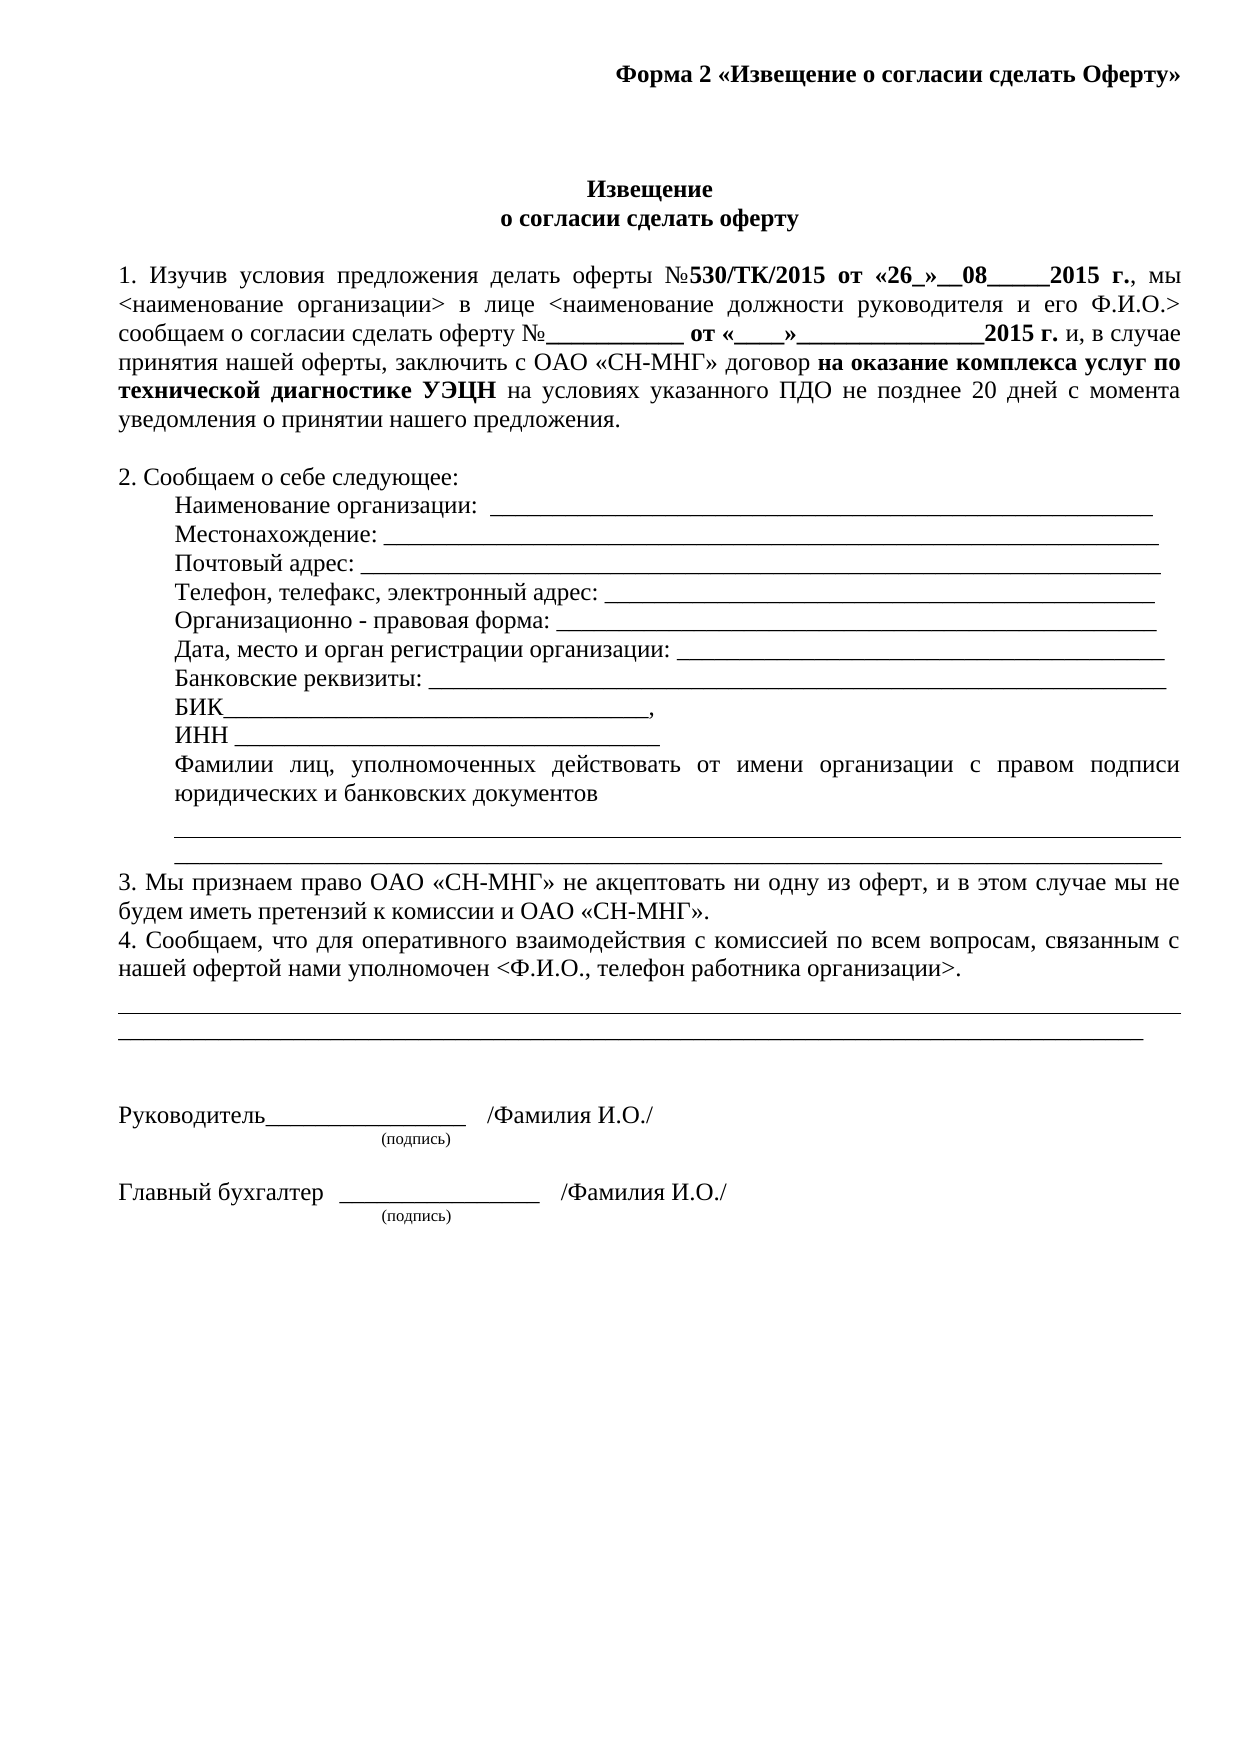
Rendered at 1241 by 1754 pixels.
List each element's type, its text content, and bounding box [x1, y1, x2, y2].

text БИК__________________________________, [174, 692, 1181, 720]
text Почтовый адрес: ________________________________________________________________ [174, 548, 1181, 577]
text _______________________________________________________________________________ [174, 838, 1181, 867]
text Телефон, телефакс, электронный адрес: ____________________________________________ [174, 577, 1181, 605]
text (подпись) [118, 1129, 1181, 1148]
text 1. Изучив условия предложения делать оферты №530/ТК/2015 от «26_»__08_____2015 г., мы <наименование организации> в лице <наименование должности руководителя и его Ф.И.О.> сообщаем о согласии сделать оферту №___________ от «____»_______________2015 г. и, в случае принятия нашей оферты, заключить с ОАО «СН-МНГ» договор на оказание комплекса услуг по технической диагностике УЭЦН на условиях указанного ПДО не позднее 20 дней с момента уведомления о принятии нашего предложения. [118, 260, 1181, 433]
text о согласии сделать оферту [118, 203, 1181, 232]
text 2. Сообщаем о себе следующее: [118, 462, 1181, 490]
text ИНН __________________________________ [174, 720, 1181, 749]
text (подпись) [266, 1206, 1181, 1225]
text __________________________________________________________________________________ [118, 1014, 1181, 1043]
text Руководитель ________________ /Фамилия И.О./ [118, 1100, 1181, 1129]
text Дата, место и орган регистрации организации: _______________________________________ [174, 634, 1181, 663]
text Организационно - правовая форма: ________________________________________________ [174, 605, 1181, 634]
text Наименование организации: _____________________________________________________ [174, 490, 1181, 519]
text Банковские реквизиты: ___________________________________________________________ [174, 663, 1181, 692]
text Извещение [118, 174, 1181, 203]
text 3. Мы признаем право ОАО «СН-МНГ» не акцептовать ни одну из оферт, и в этом случае мы не будем иметь претензий к комиссии и ОАО «СН-МНГ». [118, 867, 1181, 925]
text Местонахождение: ______________________________________________________________ [174, 519, 1181, 548]
text 4. Сообщаем, что для оперативного взаимодействия с комиссией по всем вопросам, связанным с нашей офертой нами уполномочен <Ф.И.О., телефон работника организации>. [118, 925, 1181, 982]
text Фамилии лиц, уполномоченных действовать от имени организации с правом подписи юридических и банковских документов [174, 749, 1181, 807]
text Главный бухгалтер ________________ /Фамилия И.О./ [118, 1177, 1181, 1206]
text Форма 2 «Извещение о согласии сделать Оферту» [118, 59, 1181, 88]
